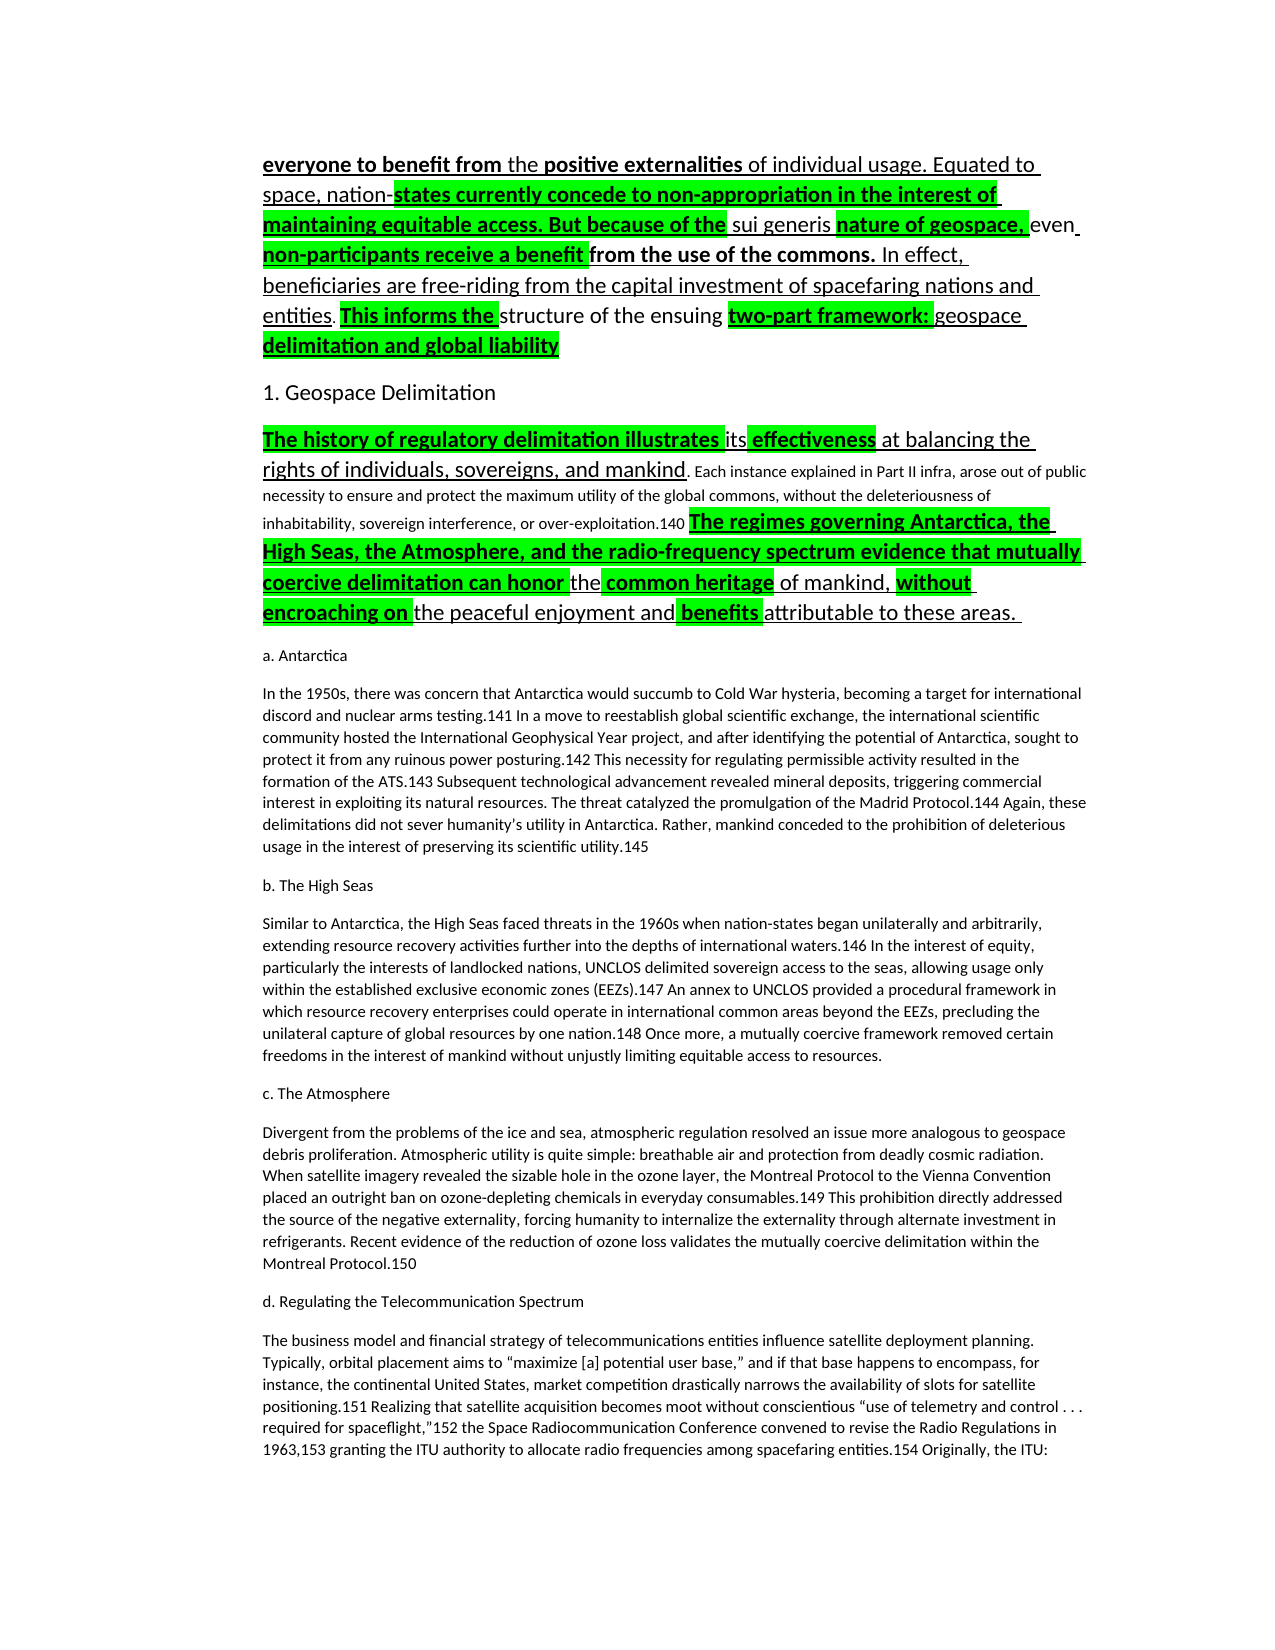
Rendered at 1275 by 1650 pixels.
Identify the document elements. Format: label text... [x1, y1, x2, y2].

text The business model and financial strategy of telecommunications entities influence satellite deployment planning. Typically, orbital placement aims to “maximize [a] potential user base,” and if that base happens to encompass, for instance, the continental United States, market competition drastically narrows the availability of slots for satellite positioning.151 Realizing that satellite acquisition becomes moot without conscientious “use of telemetry and control . . . required for spaceflight,”152 the Space Radiocommunication Conference convened to revise the Radio Regulations in 1963,153 granting the ITU authority to allocate radio frequencies among spacefaring entities.154 Originally, the ITU: [262, 1330, 1087, 1460]
text c. The Atmosphere [262, 1083, 1087, 1104]
text The history of regulatory delimitation illustrates its effectiveness at balancing the rights of individuals, sovereigns, and mankind. Each instance explained in Part II infra, arose out of public necessity to ensure and protect the maximum utility of the global commons, without the deleteriousness of inhabitability, sovereign interference, or over-exploitation.140 The regimes governing Antarctica, the High Seas, the Atmosphere, and the radio-frequency spectrum evidence that mutually coercive delimitation can honor the common heritage of mankind, without encroaching on the peaceful enjoyment and benefits attributable to these areas. [262, 425, 1087, 626]
text 1. Geospace Delimitation [262, 378, 1087, 406]
text a. Antarctica [262, 645, 1087, 665]
text b. The High Seas [262, 875, 1087, 895]
text In the 1950s, there was concern that Antarctica would succumb to Cold War hysteria, becoming a target for international discord and nuclear arms testing.141 In a move to reestablish global scientific exchange, the international scientific community hosted the International Geophysical Year project, and after identifying the potential of Antarctica, sought to protect it from any ruinous power posturing.142 This necessity for regulating permissible activity resulted in the formation of the ATS.143 Subsequent technological advancement revealed mineral deposits, triggering commercial interest in exploiting its natural resources. The threat catalyzed the promulgation of the Madrid Protocol.144 Again, these delimitations did not sever humanity’s utility in Antarctica. Rather, mankind conceded to the prohibition of deleterious usage in the interest of preserving its scientific utility.145 [262, 683, 1087, 857]
text Similar to Antarctica, the High Seas faced threats in the 1960s when nation-states began unilaterally and arbitrarily, extending resource recovery activities further into the depths of international waters.146 In the interest of equity, particularly the interests of landlocked nations, UNCLOS delimited sovereign access to the seas, allowing usage only within the established exclusive economic zones (EEZs).147 An annex to UNCLOS provided a procedural framework in which resource recovery enterprises could operate in international common areas beyond the EEZs, precluding the unilateral capture of global resources by one nation.148 Once more, a mutually coercive framework removed certain freedoms in the interest of mankind without unjustly limiting equitable access to resources. [262, 913, 1087, 1065]
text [262, 150, 1087, 359]
text d. Regulating the Telecommunication Spectrum [262, 1292, 1087, 1312]
text Divergent from the problems of the ice and sea, atmospheric regulation resolved an issue more analogous to geospace debris proliferation. Atmospheric utility is quite simple: breathable air and protection from deadly cosmic radiation. When satellite imagery revealed the sizable hole in the ozone layer, the Montreal Protocol to the Vienna Convention placed an outright ban on ozone-depleting chemicals in everyday consumables.149 This prohibition directly addressed the source of the negative externality, forcing humanity to internalize the externality through alternate investment in refrigerants. Recent evidence of the reduction of ozone loss validates the mutually coercive delimitation within the Montreal Protocol.150 [262, 1122, 1087, 1273]
